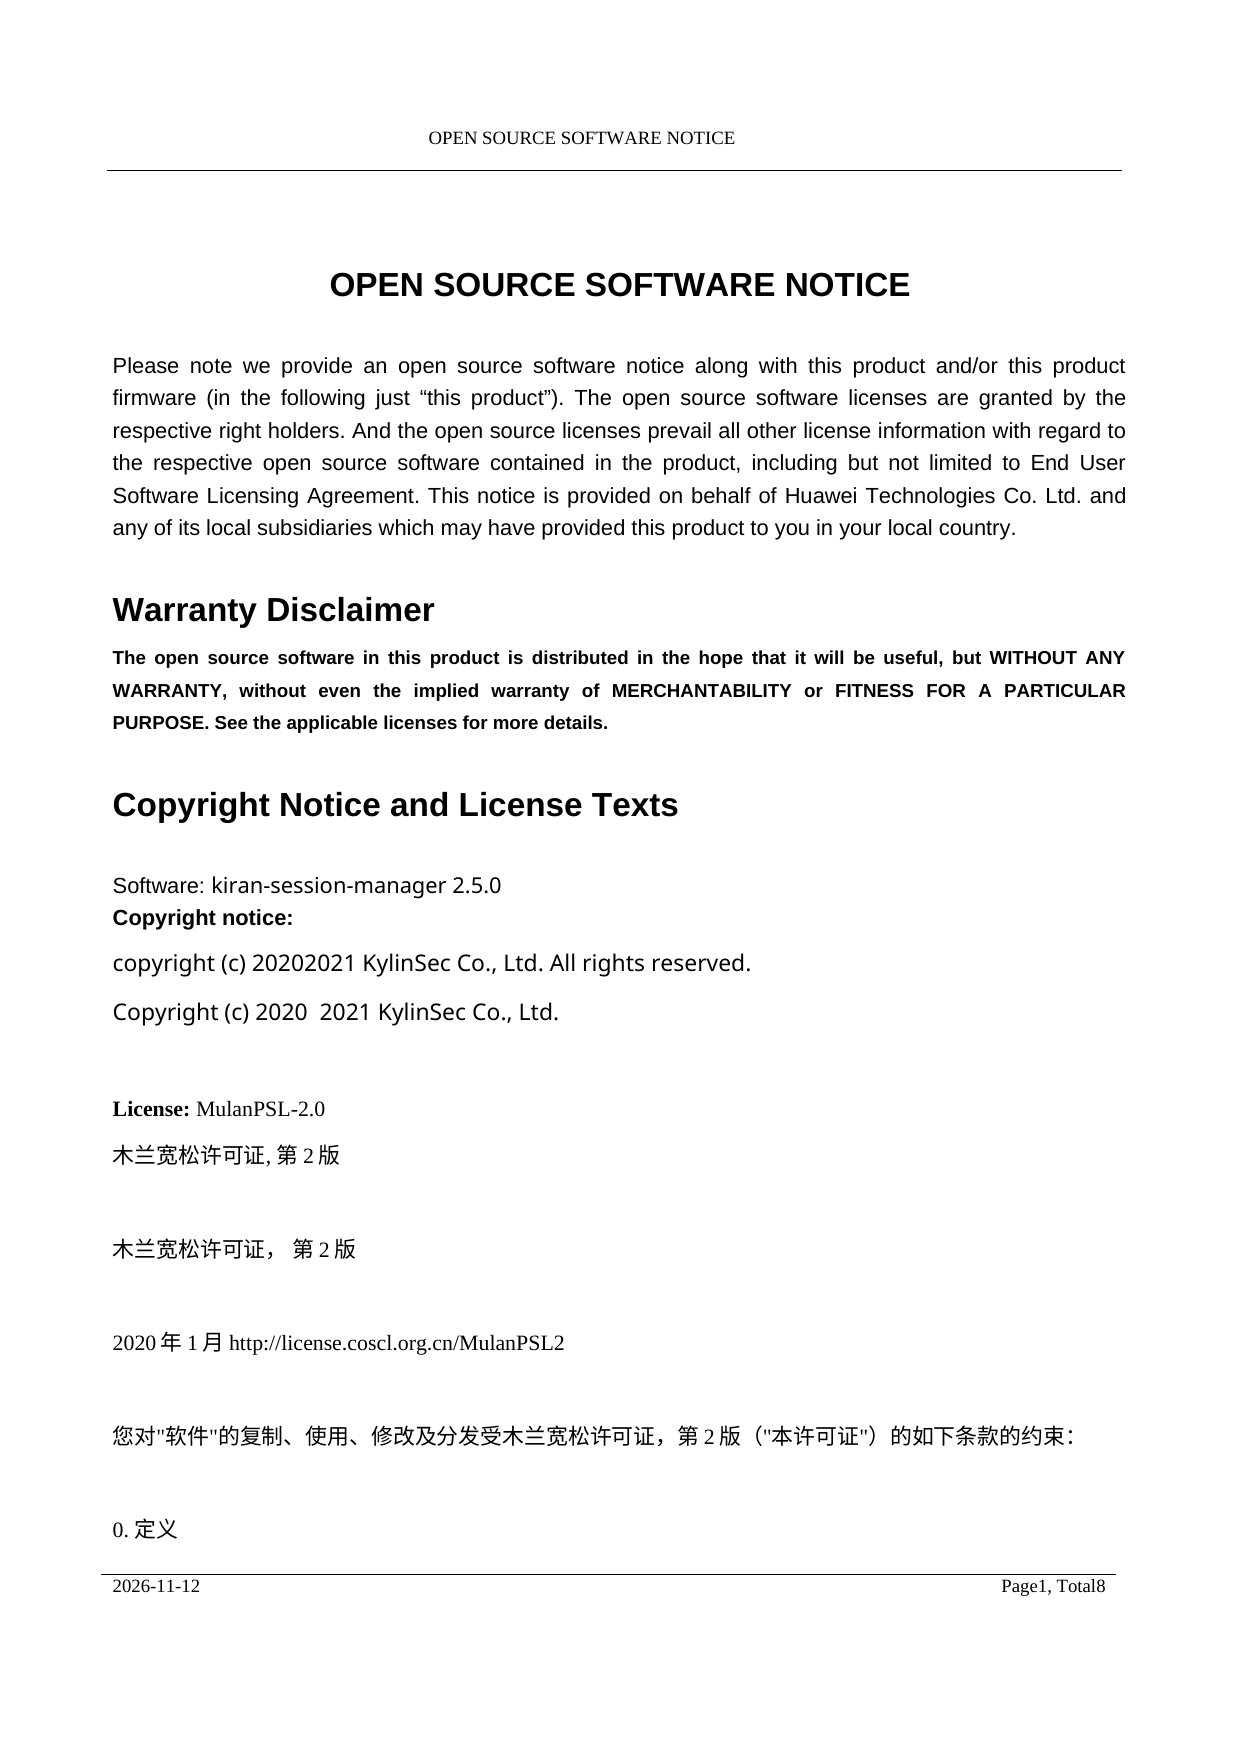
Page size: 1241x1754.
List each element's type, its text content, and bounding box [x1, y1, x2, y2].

text Copyright notice: [112, 901, 1128, 934]
text Please note we provide an open source software notice along with this product and/or this product firmware (in the following just “this product”). The open source software licenses are granted by the respective right holders. And the open source licenses prevail all other license information with regard to the respective open source software contained in the product, including but not limited to End User Software Licensing Agreement. This notice is provided on behalf of Huawei Technologies Co. Ltd. and any of its local subsidiaries which may have provided this product to you in your local country. [112, 349, 1128, 544]
text 木兰宽松许可证， 第2版 [112, 1231, 1128, 1264]
text copyright (c) 20202021 KylinSec Co., Ltd. All rights reserved. Copyright (c) 2020 2021 KylinSec Co., Ltd. [112, 947, 1128, 1077]
text Software: kiran-session-manager 2.5.0 [112, 869, 1128, 901]
text Copyright Notice and License Texts [112, 771, 1128, 836]
text 木兰宽松许可证, 第2版 [112, 1138, 1128, 1170]
text OPEN SOURCE SOFTWARE NOTICE [112, 251, 1128, 316]
text 0. 定义 [112, 1512, 1128, 1544]
text 2020年1月 http://license.coscl.org.cn/MulanPSL2 [112, 1325, 1128, 1357]
text 您对"软件"的复制、使用、修改及分发受木兰宽松许可证，第2版（"本许可证"）的如下条款的约束： [112, 1418, 1128, 1451]
text Warranty Disclaimer [112, 576, 1128, 641]
text The open source software in this product is distributed in the hope that it will be useful, but WITHOUT ANY WARRANTY, without even the implied warranty of MERCHANTABILITY or FITNESS FOR A PARTICULAR PURPOSE. See the applicable licenses for more details. [112, 641, 1128, 739]
text License: MulanPSL-2.0 [112, 1093, 1128, 1125]
